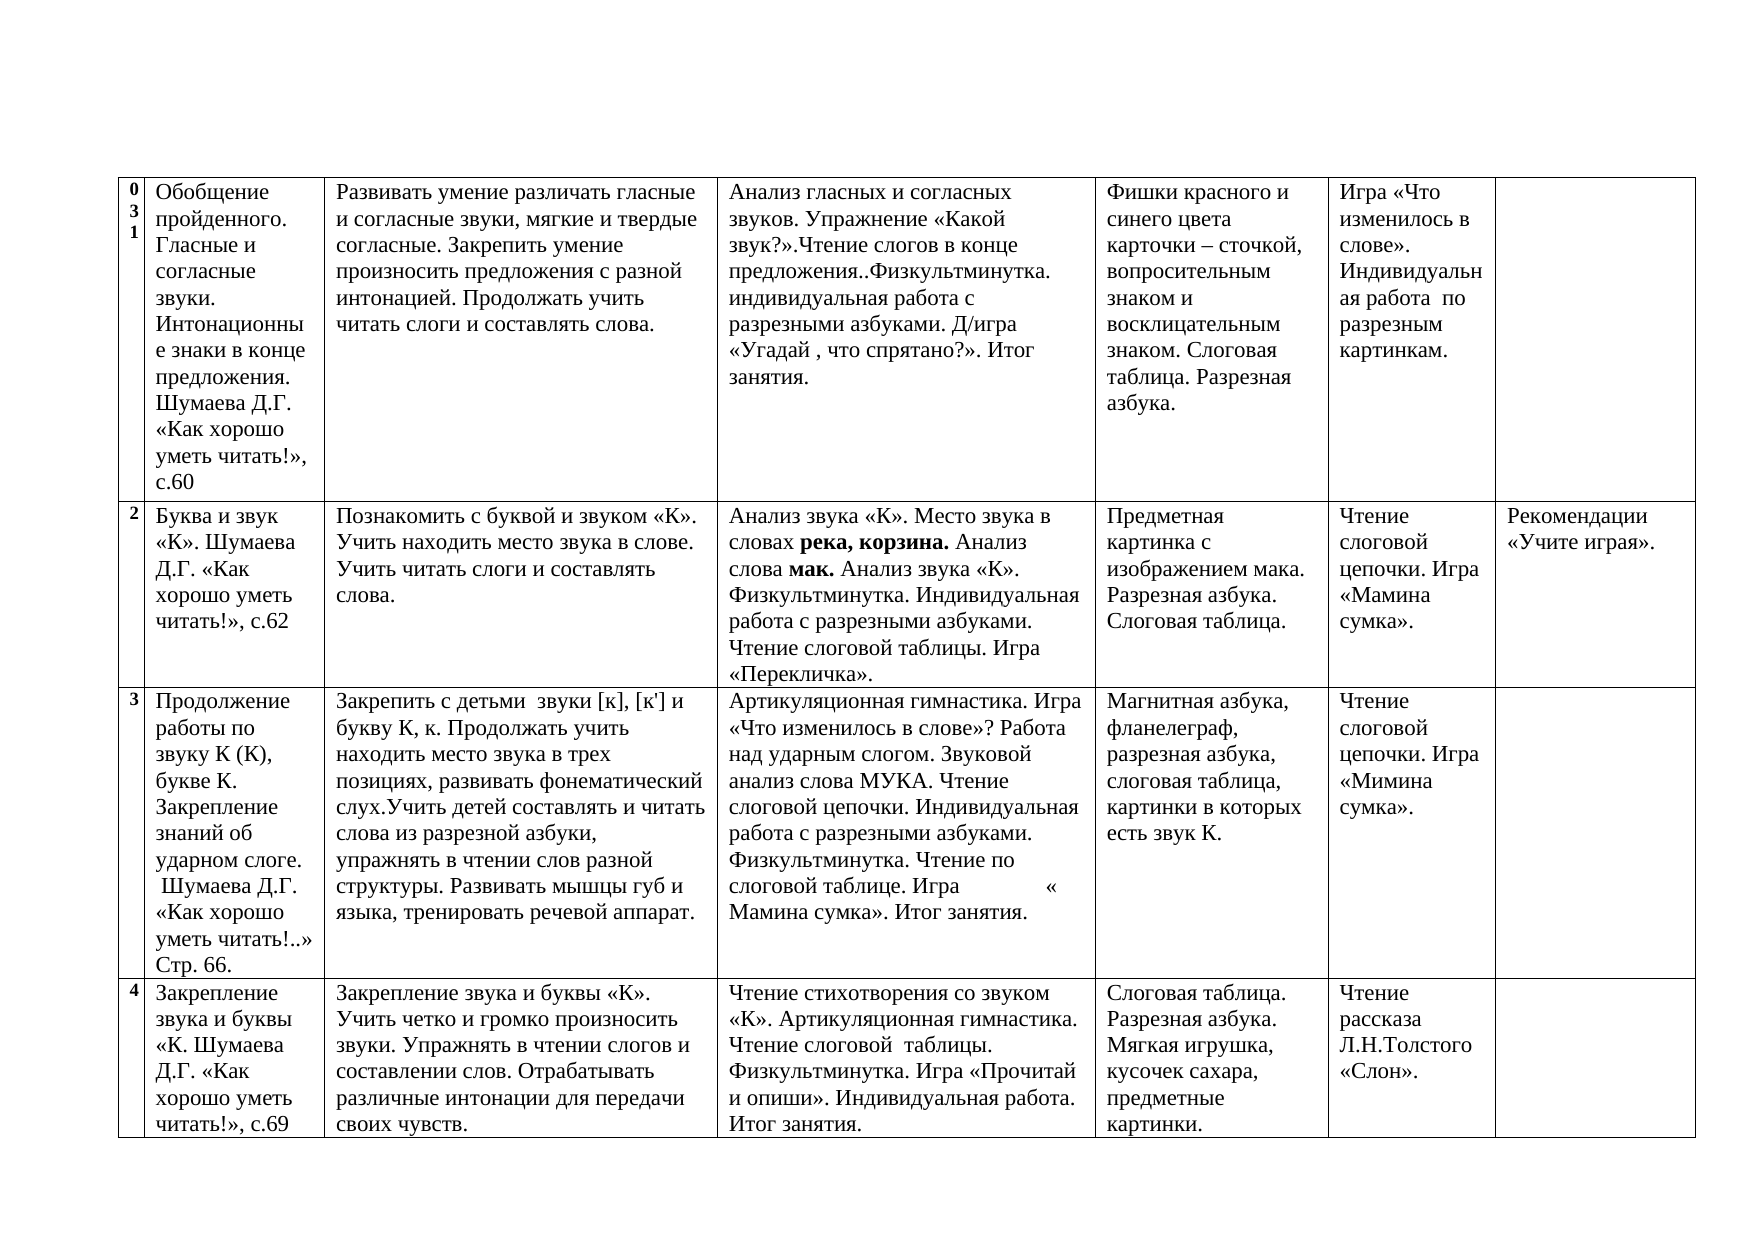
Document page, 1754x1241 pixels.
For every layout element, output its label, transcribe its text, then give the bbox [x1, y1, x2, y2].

table_cell Чтение слоговой цепочки. Игра «Мимина сумка». [1329, 688, 1495, 977]
table_cell Обобщение пройденного. Гласные и согласные звуки. Интонационные знаки в конце предложения. Шумаева Д.Г. «Как хорошо уметь читать!», с.60 [145, 178, 324, 501]
table_cell Познакомить с буквой и звуком «К». Учить находить место звука в слове. Учить читать слоги и составлять слова. [325, 502, 717, 687]
table_cell Чтение слоговой цепочки. Игра «Мамина сумка». [1329, 502, 1495, 687]
table_cell Фишки красного и синего цвета карточки – сточкой, вопросительным знаком и восклицательным знаком. Слоговая таблица. Разрезная азбука. [1096, 178, 1328, 501]
table_cell Артикуляционная гимнастика. Игра «Что изменилось в слове»? Работа над ударным слогом. Звуковой анализ слова МУКА. Чтение слоговой цепочки. Индивидуальная работа с разрезными азбуками. Физкультминутка. Чтение по слоговой таблице. Игра « Мамина сумка». Итог занятия. [718, 688, 1095, 977]
table_cell Предметная картинка с изображением мака. Разрезная азбука. Слоговая таблица. [1096, 502, 1328, 687]
table_cell Слоговая таблица. Разрезная азбука. Мягкая игрушка, кусочек сахара, предметные картинки. [1096, 979, 1328, 1137]
table_cell Магнитная азбука, фланелеграф, разрезная азбука, слоговая таблица, картинки в которых есть звук К. [1096, 688, 1328, 977]
table_cell [1496, 979, 1695, 1137]
table_cell Чтение стихотворения со звуком «К». Артикуляционная гимнастика. Чтение слоговой таблицы. Физкультминутка. Игра «Прочитай и опиши». Индивидуальная работа. Итог занятия. [718, 979, 1095, 1137]
table_cell Закрепление звука и буквы «К. Шумаева Д.Г. «Как хорошо уметь читать!», с.69 [145, 979, 324, 1137]
table_cell [1496, 178, 1695, 501]
table_cell 4 [119, 979, 144, 1137]
table_cell [1496, 688, 1695, 977]
table_cell Закрепить с детьми звуки [к], [к'] и букву К, к. Продолжать учить находить место звука в трех позициях, развивать фонематический слух.Учить детей составлять и читать слова из разрезной азбуки, упражнять в чтении слов разной структуры. Развивать мышцы губ и языка, тренировать речевой аппарат. [325, 688, 717, 977]
table_cell Рекомендации «Учите играя». [1496, 502, 1695, 687]
table_cell Игра «Что изменилось в слове». Индивидуальная работа по разрезным картинкам. [1329, 178, 1495, 501]
table_cell Продолжение работы по звуку К (К), букве К. Закрепление знаний об ударном слоге. Шумаева Д.Г. «Как хорошо уметь читать!..» Стр. 66. [145, 688, 324, 977]
table_cell 031 [119, 178, 144, 501]
table_cell Развивать умение различать гласные и согласные звуки, мягкие и твердые согласные. Закрепить умение произносить предложения с разной интонацией. Продолжать учить читать слоги и составлять слова. [325, 178, 717, 501]
table_cell Буква и звук «К». Шумаева Д.Г. «Как хорошо уметь читать!», с.62 [145, 502, 324, 687]
table_cell Закрепление звука и буквы «К». Учить четко и громко произносить звуки. Упражнять в чтении слогов и составлении слов. Отрабатывать различные интонации для передачи своих чувств. [325, 979, 717, 1137]
table_cell Чтение рассказа Л.Н.Толстого «Слон». [1329, 979, 1495, 1137]
table_cell Анализ гласных и согласных звуков. Упражнение «Какой звук?».Чтение слогов в конце предложения..Физкультминутка. индивидуальная работа с разрезными азбуками. Д/игра «Угадай , что спрятано?». Итог занятия. [718, 178, 1095, 501]
table_cell Анализ звука «К». Место звука в словах река, корзина. Анализ слова мак. Анализ звука «К». Физкультминутка. Индивидуальная работа с разрезными азбуками. Чтение слоговой таблицы. Игра «Перекличка». [718, 502, 1095, 687]
table_cell 3 [119, 688, 144, 977]
table_cell 2 [119, 502, 144, 687]
